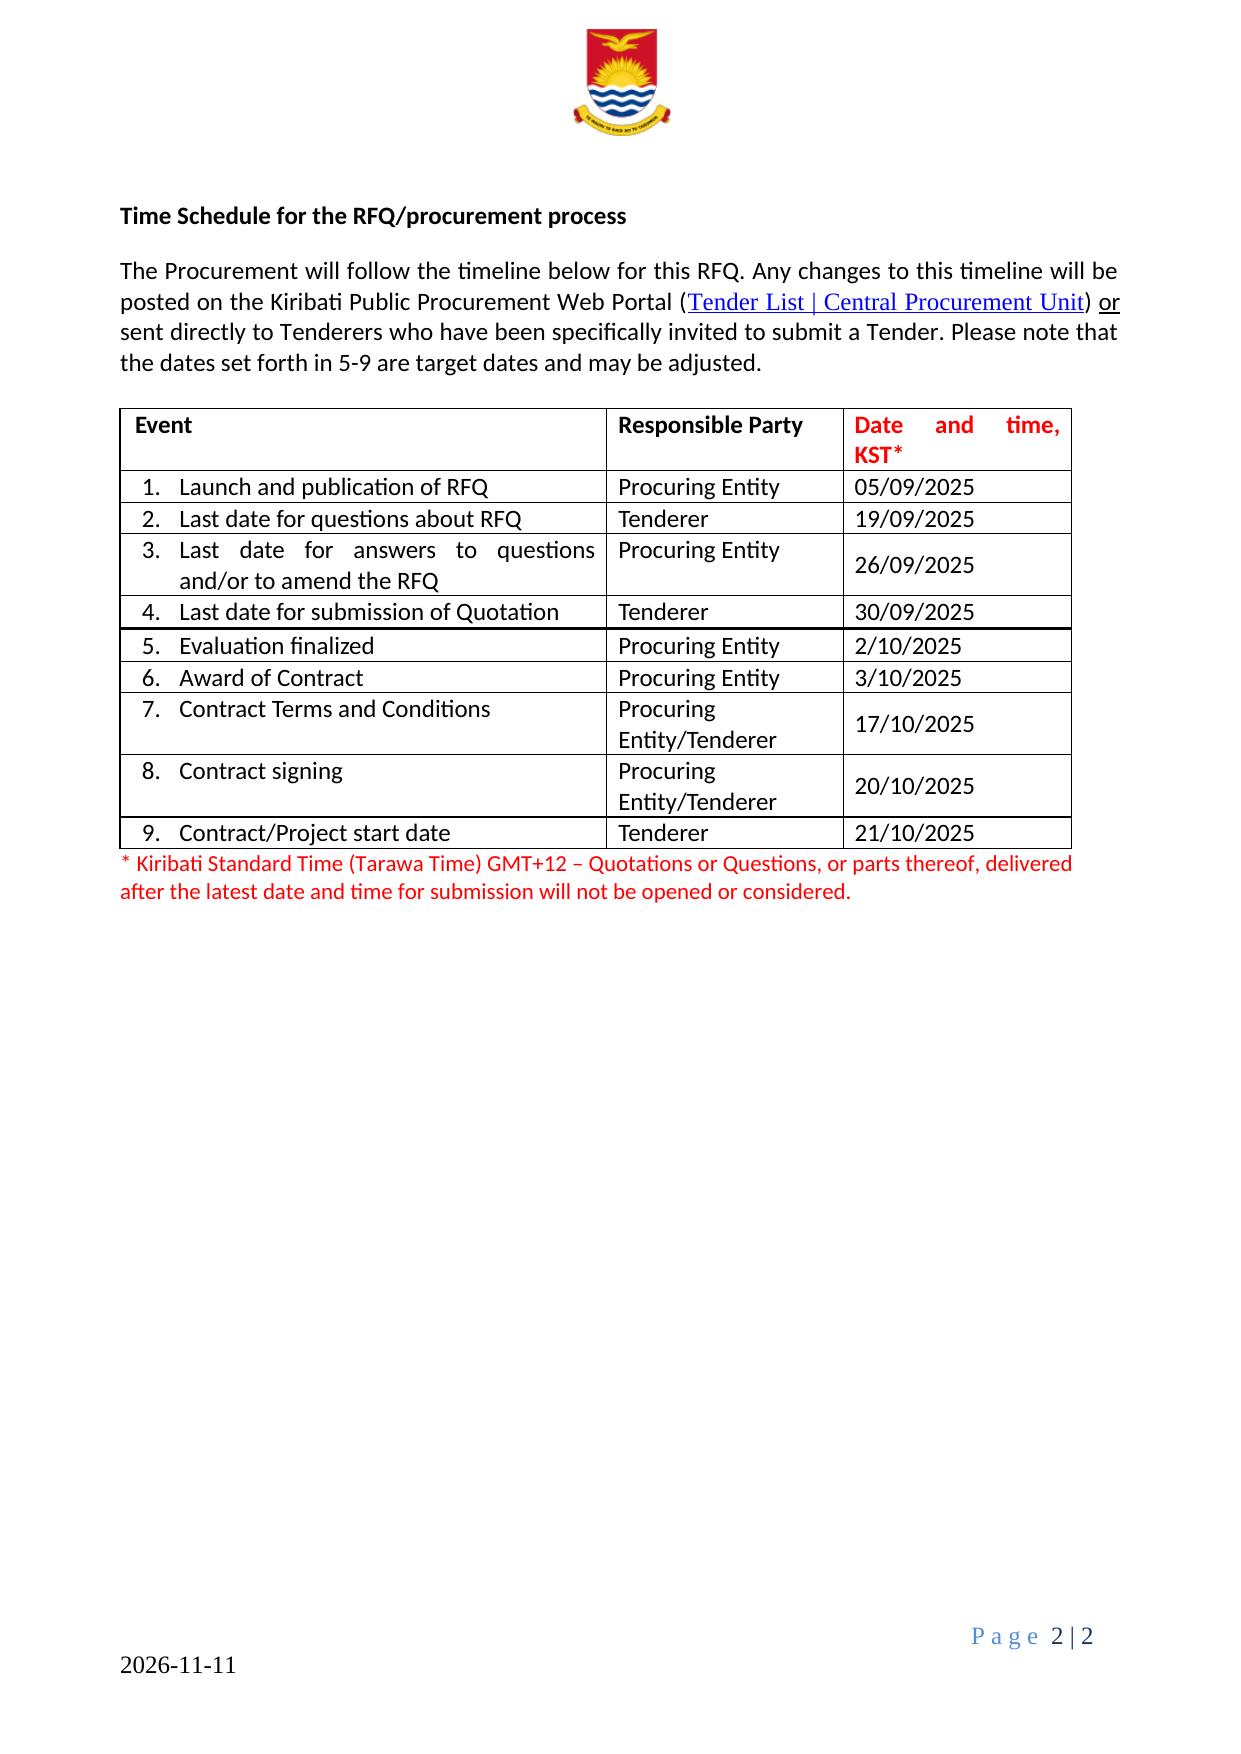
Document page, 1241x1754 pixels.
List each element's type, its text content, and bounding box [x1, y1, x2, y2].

table_header Event [121, 409, 606, 470]
table_cell 30/09/2025 [844, 596, 1071, 627]
table_cell 26/09/2025 [844, 534, 1071, 595]
table_cell Last date for submission of Quotation [121, 596, 606, 627]
table_header Date and time, KST* [844, 409, 1071, 470]
table_cell Last date for answers to questions and/or to amend the RFQ [121, 534, 606, 595]
text * Kiribati Standard Time (Tarawa Time) GMT+12 – Quotations or Questions, or parts thereof, delivered after the latest date and time for submission will not be opened or considered. [120, 849, 1120, 905]
table_cell Procuring Entity/Tenderer [607, 755, 843, 816]
table_cell 2/10/2025 [844, 630, 1071, 661]
table_cell Evaluation finalized [121, 630, 606, 661]
table_cell Procuring Entity [607, 630, 843, 661]
table_cell 17/10/2025 [844, 693, 1071, 754]
table_cell 19/09/2025 [844, 503, 1071, 533]
table_cell Procuring Entity/Tenderer [607, 693, 843, 754]
table_cell Tenderer [607, 503, 843, 533]
table_cell 21/10/2025 [844, 818, 1071, 848]
subtitle Time Schedule for the RFQ/procurement process [120, 200, 1120, 231]
table_cell Award of Contract [121, 662, 606, 692]
table_cell Procuring Entity [607, 662, 843, 692]
table_cell 20/10/2025 [844, 755, 1071, 816]
table_cell Last date for questions about RFQ [121, 503, 606, 533]
table_header Responsible Party [607, 409, 843, 470]
table_cell Tenderer [607, 596, 843, 627]
table_cell Contract signing [121, 755, 606, 816]
picture [573, 29, 671, 136]
table_cell Procuring Entity [607, 534, 843, 595]
table_cell 3/10/2025 [844, 662, 1071, 692]
table_cell Tenderer [607, 818, 843, 848]
table_cell Contract Terms and Conditions [121, 693, 606, 754]
table_cell Contract/Project start date [121, 818, 606, 848]
table_cell Launch and publication of RFQ [121, 471, 606, 502]
text The Procurement will follow the timeline below for this RFQ. Any changes to this timeline will be posted on the Kiribati Public Procurement Web Portal (Tender List | Central Procurement Unit) or sent directly to Tenderers who have been specifically invited to submit a Tender. Please note that the dates set forth in 5-9 are target dates and may be adjusted. [120, 256, 1120, 378]
table_cell Procuring Entity [607, 471, 843, 502]
table_cell 05/09/2025 [844, 471, 1071, 502]
